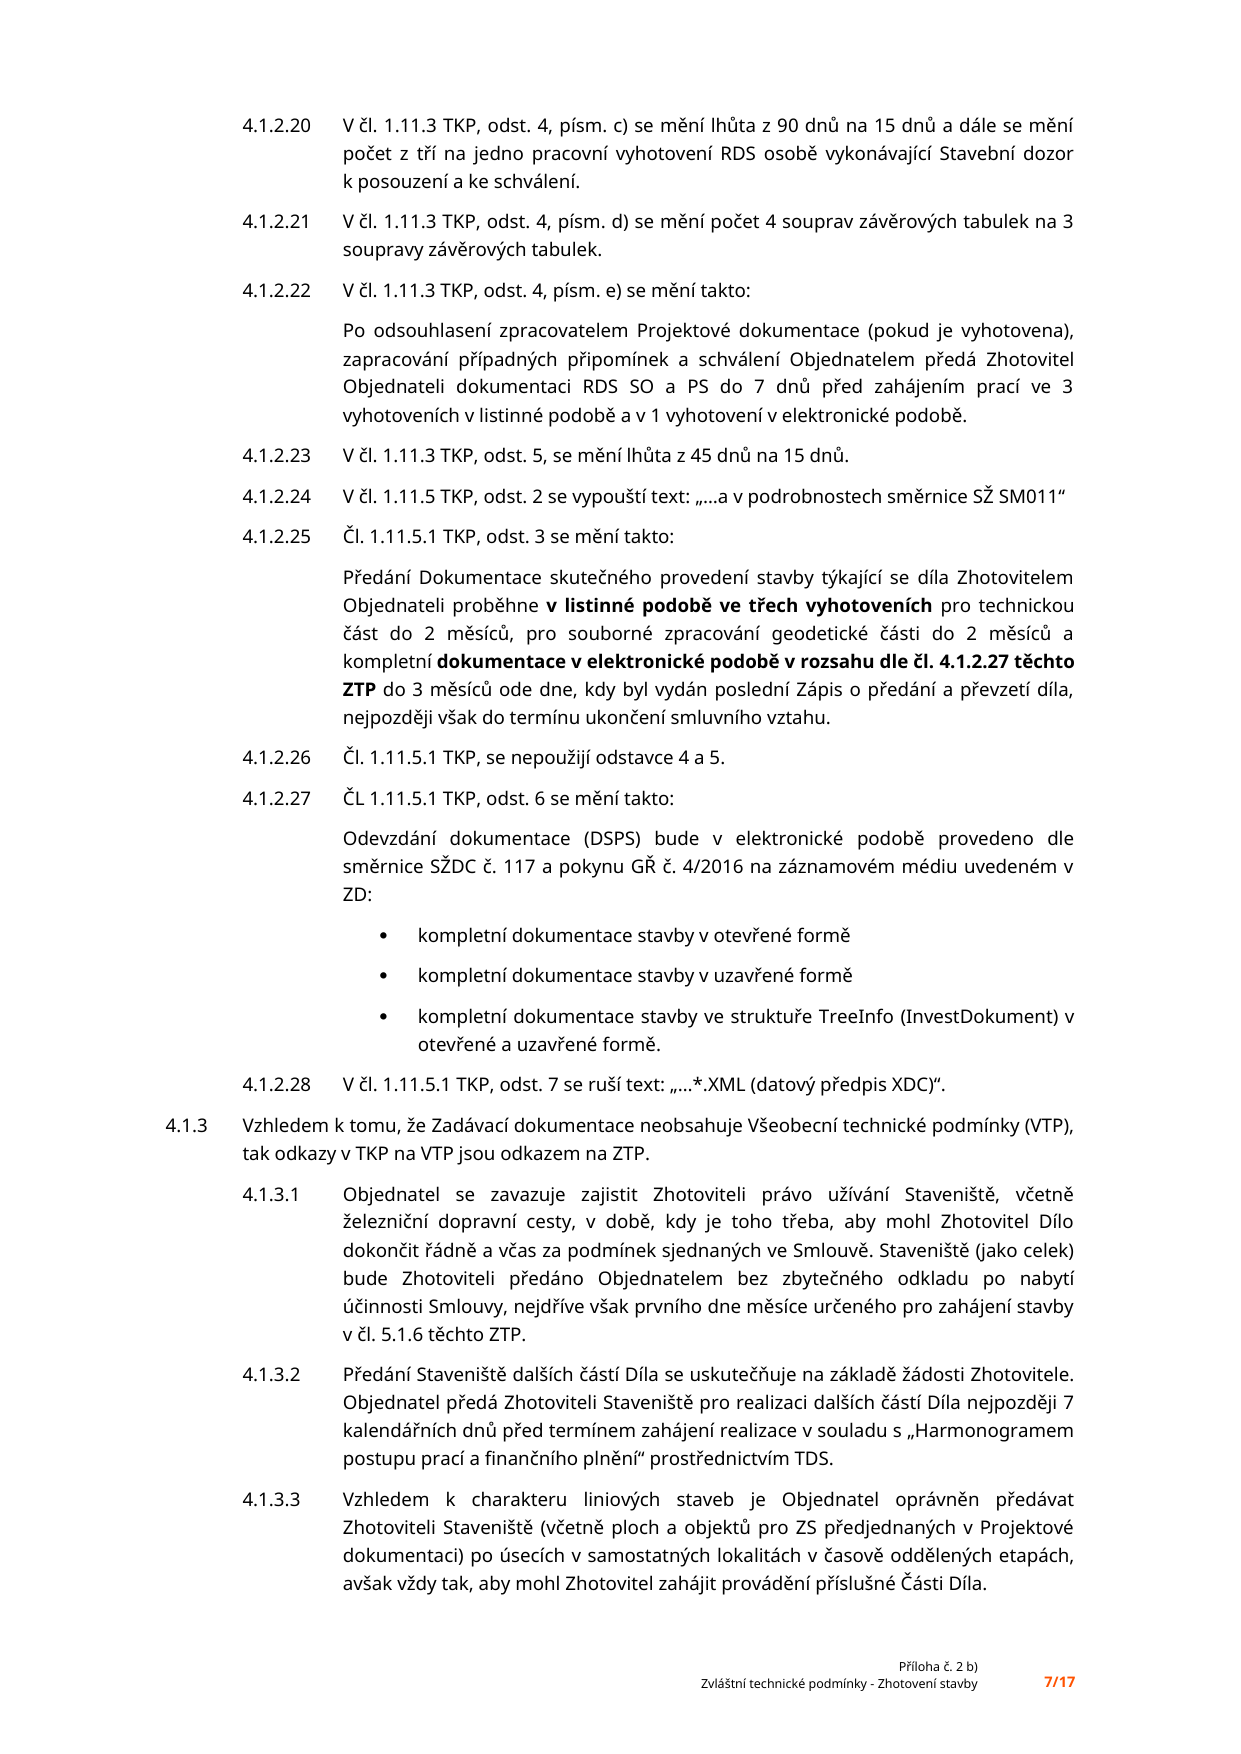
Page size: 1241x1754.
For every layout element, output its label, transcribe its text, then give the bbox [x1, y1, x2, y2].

list kompletní dokumentace stavby v otevřené formě [380, 922, 1075, 948]
text Vzhledem k charakteru liniových staveb je Objednatel oprávněn předávat Zhotoviteli Staveniště (včetně ploch a objektů pro ZS předjednaných v Projektové dokumentaci) po úsecích v samostatných lokalitách v časově oddělených etapách, avšak vždy tak, aby mohl Zhotovitel zahájit provádění příslušné Části Díla. [242, 1486, 1075, 1596]
list Po odsouhlasení zpracovatelem Projektové dokumentace (pokud je vyhotovena), zapracování případných připomínek a schválení Objednatelem předá Zhotovitel Objednateli dokumentaci RDS SO a PS do 7 dnů před zahájením prací ve 3 vyhotoveních v listinné podobě a v 1 vyhotovení v elektronické podobě. [343, 318, 1075, 427]
text Čl. 1.11.5.1 TKP, se nepoužijí odstavce 4 a 5. [242, 744, 1075, 770]
text Objednatel se zavazuje zajistit Zhotoviteli právo užívání Staveniště, včetně železniční dopravní cesty, v době, kdy je toho třeba, aby mohl Zhotovitel Dílo dokončit řádně a včas za podmínek sjednaných ve Smlouvě. Staveniště (jako celek) bude Zhotoviteli předáno Objednatelem bez zbytečného odkladu po nabytí účinnosti Smlouvy, nejdříve však prvního dne měsíce určeného pro zahájení stavby v čl. 5.1.4 těchto ZTP. [242, 1181, 1075, 1346]
text V čl. 1.11.5.1 TKP, odst. 7 se ruší text: „…*.XML (datový předpis XDC)“. [242, 1072, 1075, 1097]
text Předání Staveniště dalších částí Díla se uskutečňuje na základě žádosti Zhotovitele. Objednatel předá Zhotoviteli Staveniště pro realizaci dalších částí Díla nejpozději 7 kalendářních dnů před termínem zahájení realizace v souladu s „Harmonogramem postupu prací a finančního plnění“ prostřednictvím TDS. [242, 1361, 1075, 1471]
text Čl. 1.11.5.1 TKP, odst. 3 se mění takto: [242, 523, 1075, 549]
text V čl. 1.11.3 TKP, odst. 4, písm. c) se mění lhůta z 90 dnů na 15 dnů a dále se mění počet z tří na jedno pracovní vyhotovení RDS osobě vykonávající Stavební dozor k posouzení a ke schválení. [242, 112, 1075, 194]
list Předání Dokumentace skutečného provedení stavby týkající se díla Zhotovitelem Objednateli proběhne v listinné podobě ve třech vyhotoveních pro technickou část do 2 měsíců, pro souborné zpracování geodetické části do 2 měsíců a kompletní dokumentace v elektronické podobě v rozsahu dle čl. 4.1.2.27 těchto ZTP do 3 měsíců ode dne, kdy byl vydán poslední Zápis o předání a převzetí díla, nejpozději však do termínu ukončení smluvního vztahu. [343, 564, 1075, 729]
text V čl. 1.11.3 TKP, odst. 4, písm. d) se mění počet 4 souprav závěrových tabulek na 3 soupravy závěrových tabulek. [242, 209, 1075, 262]
list kompletní dokumentace stavby v uzavřené formě [380, 963, 1075, 988]
text V čl. 1.11.3 TKP, odst. 4, písm. e) se mění takto: [242, 277, 1075, 303]
text V čl. 1.11.3 TKP, odst. 5, se mění lhůta z 45 dnů na 15 dnů. [242, 442, 1075, 468]
text Vzhledem k tomu, že Zadávací dokumentace neobsahuje Všeobecní technické podmínky (VTP), tak odkazy v TKP na VTP jsou odkazem na ZTP. [165, 1112, 1075, 1166]
text V čl. 1.11.5 TKP, odst. 2 se vypouští text: „…a v podrobnostech směrnice SŽ SM011“ [242, 483, 1075, 508]
text ČL 1.11.5.1 TKP, odst. 6 se mění takto: [242, 785, 1075, 811]
list Odevzdání dokumentace (DSPS) bude v elektronické podobě provedeno dle směrnice SŽDC č. 117 a pokynu GŘ č. 4/2016 na záznamovém médiu uvedeném v ZD: [343, 826, 1075, 907]
list kompletní dokumentace stavby ve struktuře TreeInfo (InvestDokument) v otevřené a uzavřené formě. [380, 1003, 1075, 1057]
